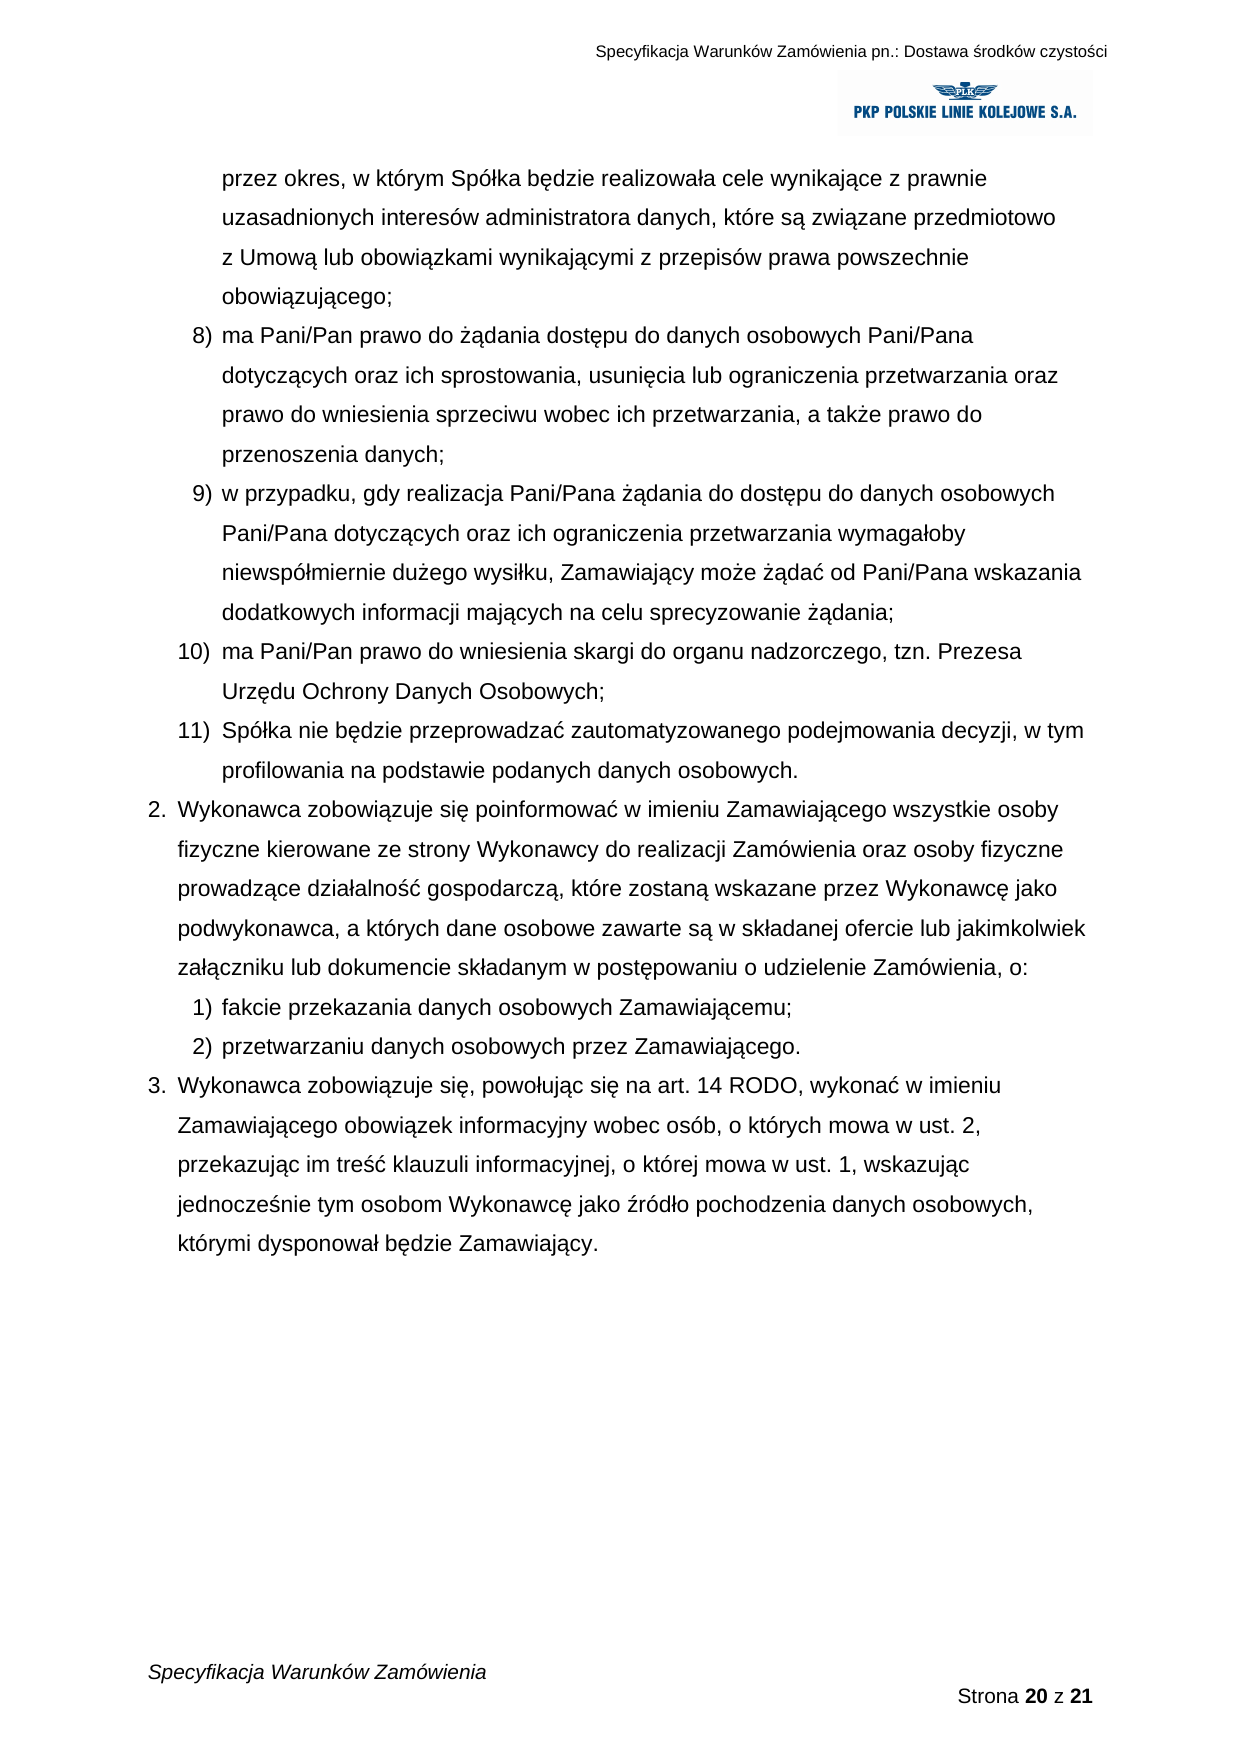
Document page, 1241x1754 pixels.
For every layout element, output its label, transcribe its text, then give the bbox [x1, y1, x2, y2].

list Wykonawca zobowiązuje się poinformować w imieniu Zamawiającego wszystkie osoby fizyczne kierowane ze strony Wykonawcy do realizacji Zamówienia oraz osoby fizyczne prowadzące działalność gospodarczą, które zostaną wskazane przez Wykonawcę jako podwykonawca, a których dane osobowe zawarte są w składanej ofercie lub jakimkolwiek załączniku lub dokumencie składanym w postępowaniu o udzielenie Zamówienia, o: [148, 796, 1093, 980]
list Wykonawca zobowiązuje się, powołując się na art. 14 RODO, wykonać w imieniu Zamawiającego obowiązek informacyjny wobec osób, o których mowa w ust. 2, przekazując im treść klauzuli informacyjnej, o której mowa w ust. 1, wskazując jednocześnie tym osobom Wykonawcę jako źródło pochodzenia danych osobowych, którymi dysponował będzie Zamawiający. [148, 1072, 1093, 1257]
picture [837, 70, 1093, 136]
list przetwarzaniu danych osobowych przez Zamawiającego. [192, 1033, 1093, 1059]
list w przypadku, gdy realizacja Pani/Pana żądania do dostępu do danych osobowych Pani/Pana dotyczących oraz ich ograniczenia przetwarzania wymagałoby niewspółmiernie dużego wysiłku, Zamawiający może żądać od Pani/Pana wskazania dodatkowych informacji mających na celu sprecyzowanie żądania; [192, 480, 1093, 625]
list ma Pani/Pan prawo do wniesienia skargi do organu nadzorczego, tzn. Prezesa Urzędu Ochrony Danych Osobowych; [177, 638, 1093, 704]
list Spółka nie będzie przeprowadzać zautomatyzowanego podejmowania decyzji, w tym profilowania na podstawie podanych danych osobowych. [177, 717, 1093, 783]
list ma Pani/Pan prawo do żądania dostępu do danych osobowych Pani/Pana dotyczących oraz ich sprostowania, usunięcia lub ograniczenia przetwarzania oraz prawo do wniesienia sprzeciwu wobec ich przetwarzania, a także prawo do przenoszenia danych; [192, 322, 1093, 467]
list fakcie przekazania danych osobowych Zamawiającemu; [192, 993, 1093, 1020]
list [192, 164, 1093, 309]
